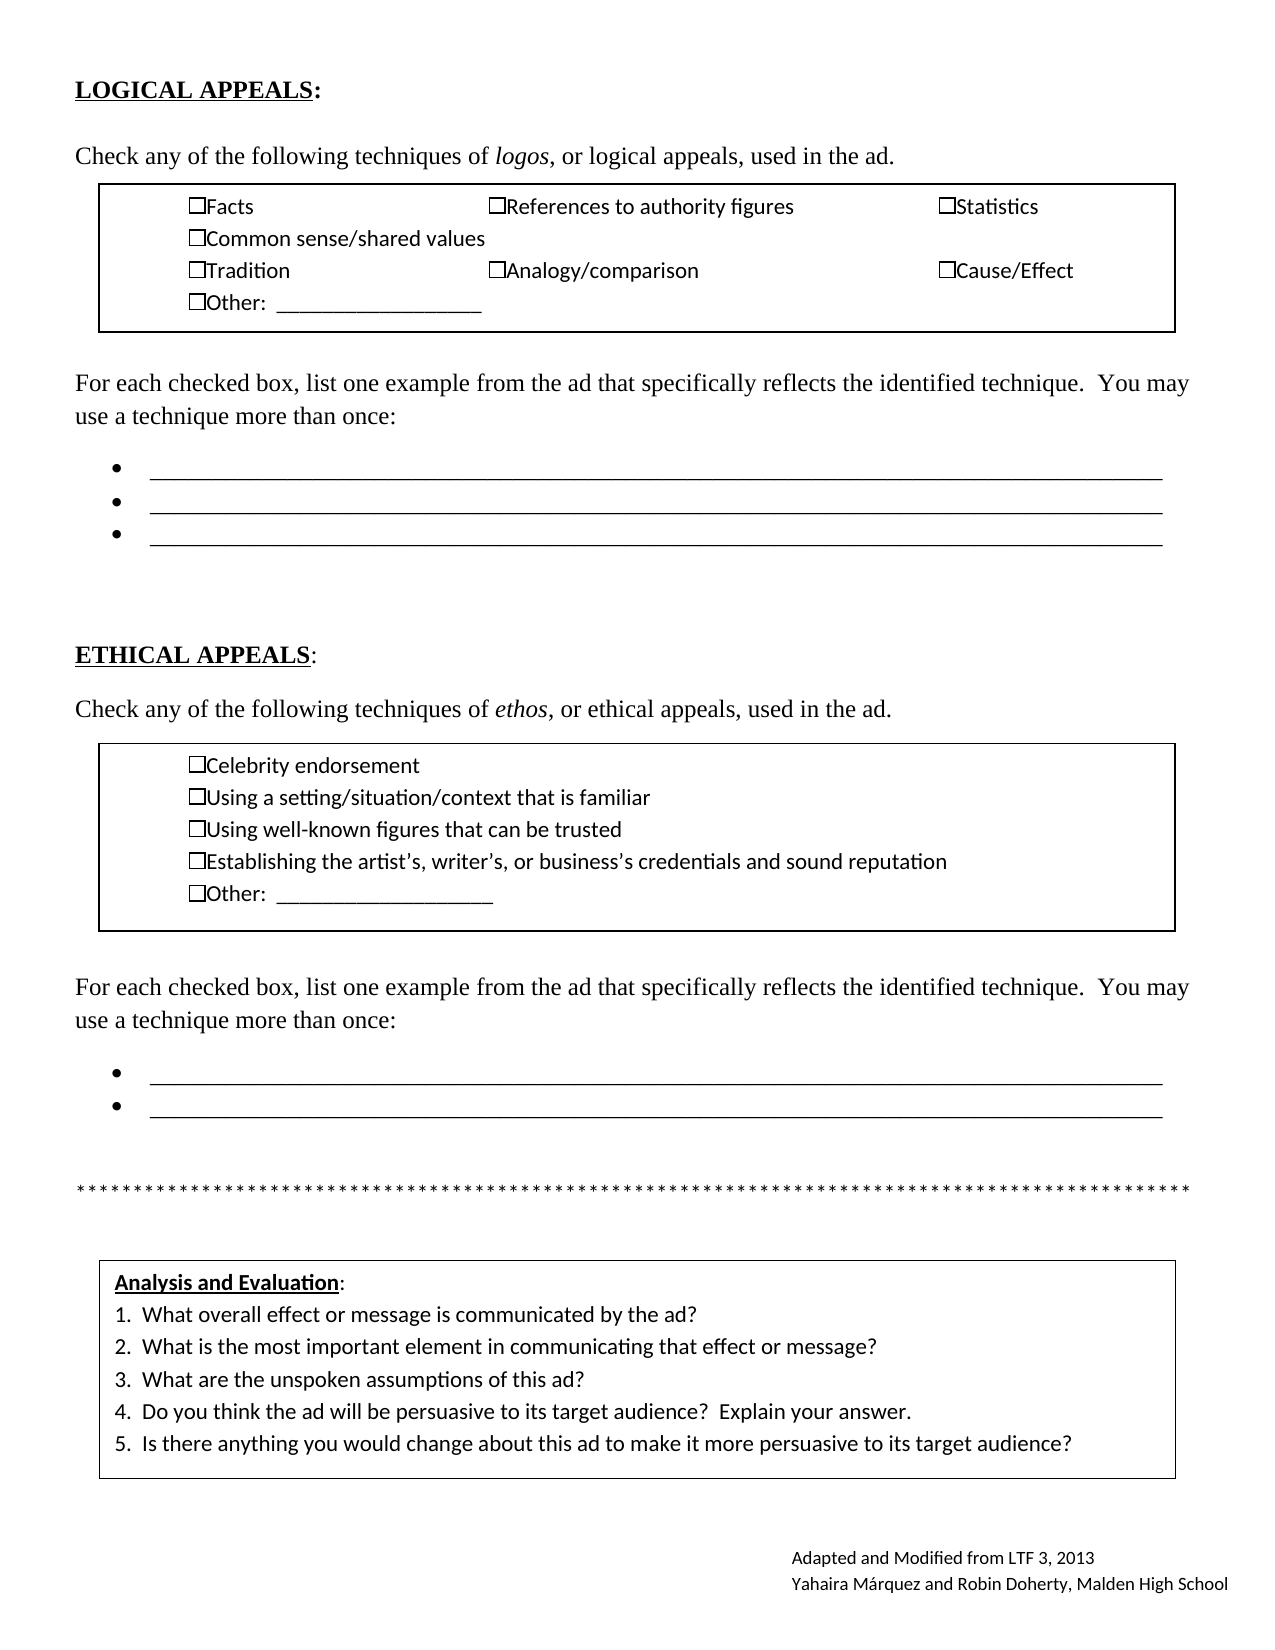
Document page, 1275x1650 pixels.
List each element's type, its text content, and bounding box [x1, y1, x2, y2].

list _________________________________________________________________________________ [112, 488, 1200, 516]
text Check any of the following techniques of ethos, or ethical appeals, used in the ad. [75, 694, 1200, 755]
list _________________________________________________________________________________ [112, 454, 1200, 483]
text For each checked box, list one example from the ad that specifically reflects the identified technique. You may use a technique more than once: [75, 335, 1200, 429]
text ************************************************************************************************** [75, 1179, 1200, 1207]
list _________________________________________________________________________________ [112, 521, 1200, 549]
text ETHICAL APPEALS: [75, 574, 1200, 669]
text LOGICAL APPEALS: Check any of the following techniques of logos, or logical appeals, used in the ad. [75, 75, 1200, 202]
list _________________________________________________________________________________ [112, 1059, 1200, 1088]
list _________________________________________________________________________________ [112, 1092, 1200, 1121]
text For each checked box, list one example from the ad that specifically reflects the identified technique. You may use a technique more than once: [75, 939, 1200, 1034]
